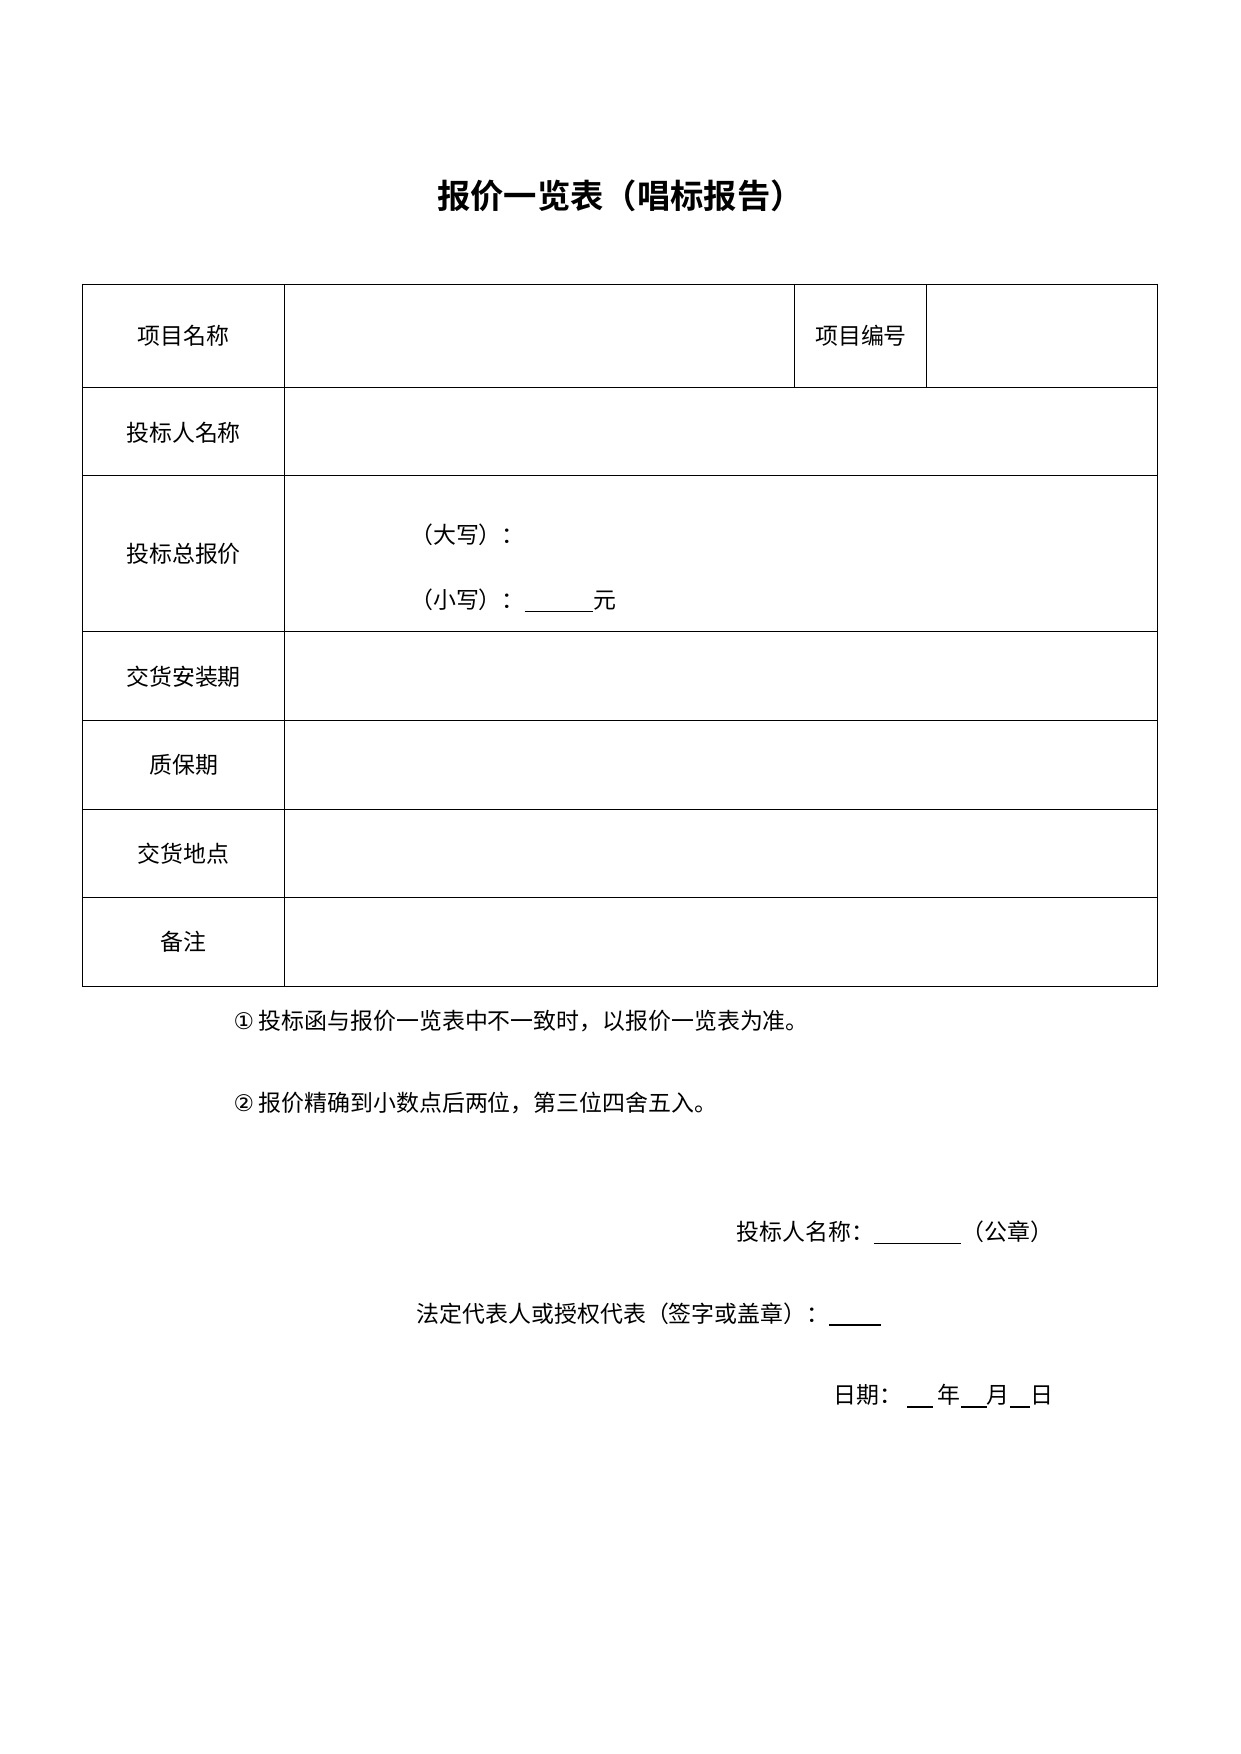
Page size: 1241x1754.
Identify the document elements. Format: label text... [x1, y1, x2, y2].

table_cell [285, 632, 1157, 720]
table_header [285, 285, 794, 387]
table_cell 交货安装期 [83, 632, 284, 720]
table_header 项目编号 [795, 285, 926, 387]
table_cell 交货地点 [83, 810, 284, 897]
text ①投标函与报价一览表中不一致时，以报价一览表为准。 [187, 987, 1053, 1052]
table_cell 备注 [83, 898, 284, 986]
table_cell 投标人名称 [83, 388, 284, 475]
table_header [927, 285, 1157, 387]
table_header 项目名称 [83, 285, 284, 387]
table_cell （大写）： （小写）： 元 [285, 476, 1157, 631]
text 报价一览表（唱标报告） [187, 162, 1053, 227]
text 日期： 年 月 日 [187, 1361, 1053, 1426]
table_cell [285, 810, 1157, 897]
table_cell 质保期 [83, 721, 284, 808]
table_cell [285, 898, 1157, 986]
table_cell 投标总报价 [83, 476, 284, 631]
table_cell [285, 388, 1157, 475]
text ②报价精确到小数点后两位，第三位四舍五入。 [187, 1068, 1053, 1133]
text 投标人名称： （公章） [187, 1198, 1053, 1263]
table_cell [285, 721, 1157, 808]
text 法定代表人或授权代表（签字或盖章）： [187, 1280, 1053, 1345]
